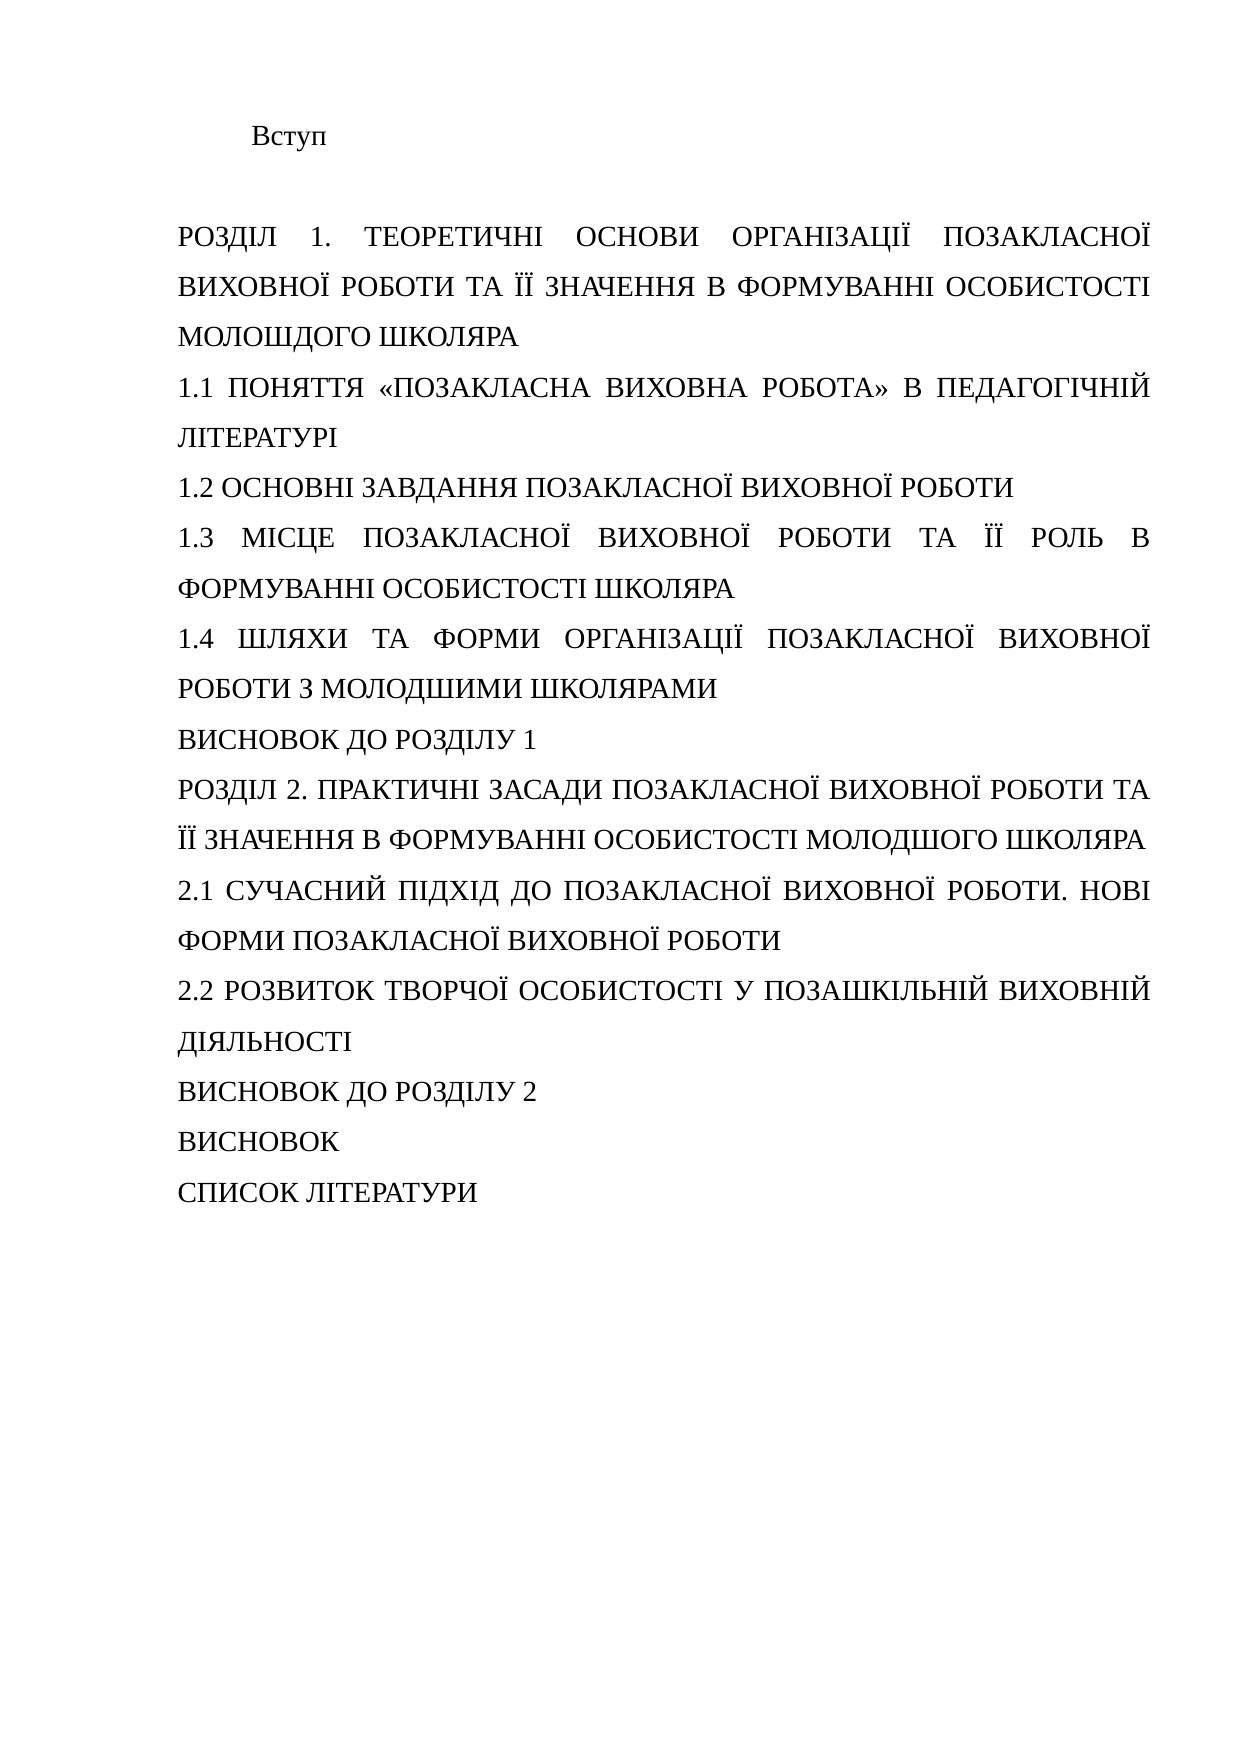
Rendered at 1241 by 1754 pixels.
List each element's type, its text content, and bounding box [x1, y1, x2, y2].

subtitle Висновок до розділу 1 [177, 722, 1152, 755]
subtitle 1.3 Місце позакласної виховної роботи та її роль в формуванні особистості школяра [177, 521, 1152, 604]
subtitle Розділ 1. Теоретичні основи організації позакласної виховної роботи та її значення в формуванні особистості молошдого школяра [177, 219, 1152, 353]
text Вступ [177, 118, 1152, 152]
subtitle ВИСНОВОК [177, 1124, 1152, 1158]
subtitle 2.1 Сучасний підхід до позакласної виховної роботи. Нові форми позакласної виховної роботи [177, 873, 1152, 957]
subtitle 1.4 Шляхи та форми організації позакласної виховної роботи з молодшими школярами [177, 621, 1152, 705]
subtitle СПИСОК ЛІТЕРАТУРИ [177, 1175, 1152, 1208]
subtitle 1.2 Основні завдання позакласної виховної роботи [177, 470, 1152, 504]
subtitle Висновок до розділу 2 [177, 1074, 1152, 1108]
subtitle 2.2 Розвиток творчої особистості у позашкільній виховній діяльності [177, 973, 1152, 1057]
subtitle 1.1 Поняття «позакласна виховна робота» в педагогічній літературі [177, 370, 1152, 453]
subtitle Розділ 2. Практичні засади позакласної виховної роботи та її значення в формуванні особистості молодшого школяра [177, 772, 1152, 856]
